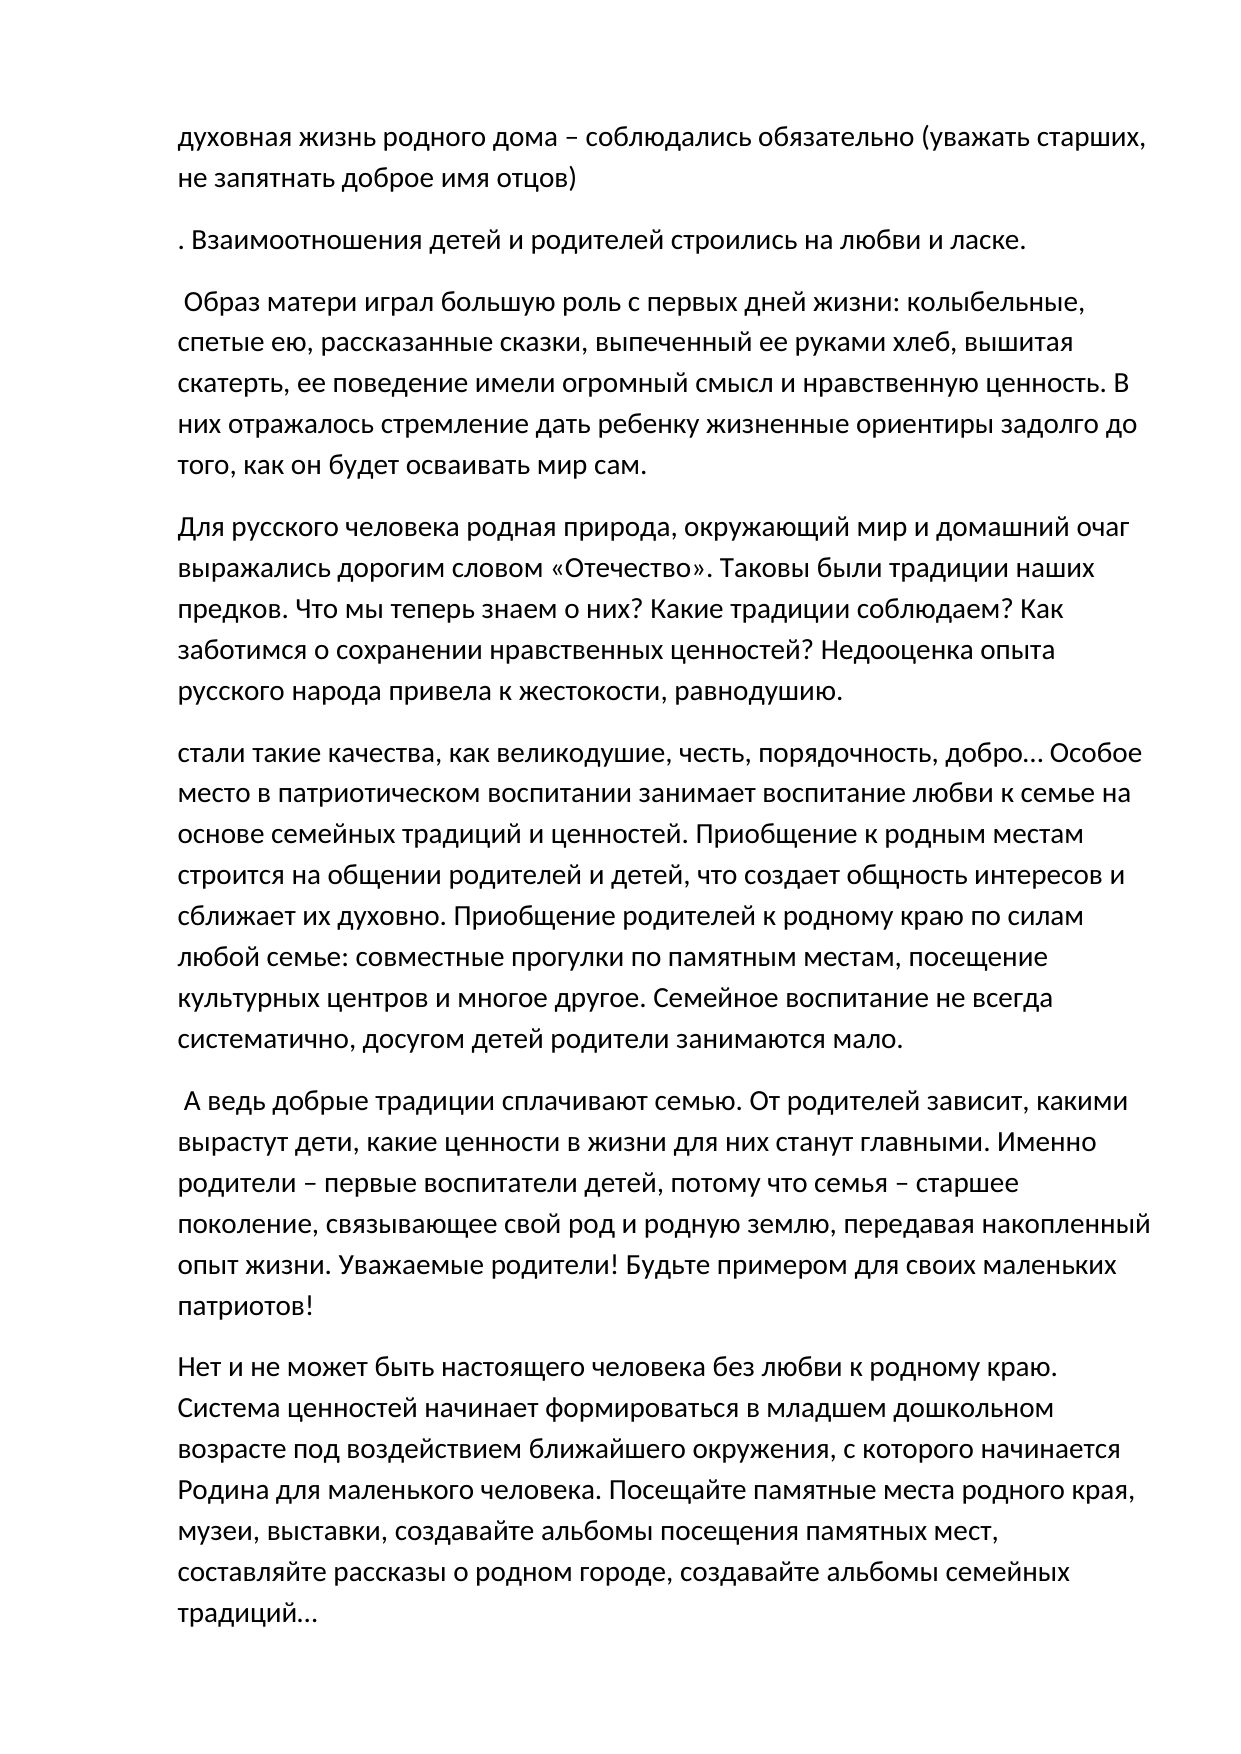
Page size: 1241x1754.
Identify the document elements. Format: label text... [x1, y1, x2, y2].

text стали такие качества, как великодушие, честь, порядочность, добро… Особое место в патриотическом воспитании занимает воспитание любви к семье на основе семейных традиций и ценностей. Приобщение к родным местам строится на общении родителей и детей, что создает общность интересов и сближает их духовно. Приобщение родителей к родному краю по силам любой семье: совместные прогулки по памятным местам, посещение культурных центров и многое другое. Семейное воспитание не всегда систематично, досугом детей родители занимаются мало. [177, 734, 1152, 1056]
text А ведь добрые традиции сплачивают семью. От родителей зависит, какими вырастут дети, какие ценности в жизни для них станут главными. Именно родители – первые воспитатели детей, потому что семья – старшее поколение, связывающее свой род и родную землю, передавая накопленный опыт жизни. Уважаемые родители! Будьте примером для своих маленьких патриотов! [177, 1082, 1152, 1322]
text . Взаимоотношения детей и родителей строились на любви и ласке. [177, 221, 1152, 256]
text Нет и не может быть настоящего человека без любви к родному краю. Система ценностей начинает формироваться в младшем дошкольном возрасте под воздействием ближайшего окружения, с которого начинается Родина для маленького человека. Посещайте памятные места родного края, музеи, выставки, создавайте альбомы посещения памятных мест, составляйте рассказы о родном городе, создавайте альбомы семейных традиций… [177, 1348, 1152, 1630]
text Образ матери играл большую роль с первых дней жизни: колыбельные, спетые ею, рассказанные сказки, выпеченный ее руками хлеб, вышитая скатерть, ее поведение имели огромный смысл и нравственную ценность. В них отражалось стремление дать ребенку жизненные ориентиры задолго до того, как он будет осваивать мир сам. [177, 283, 1152, 482]
text Для русского человека родная природа, окружающий мир и домашний очаг выражались дорогим словом «Отечество». Таковы были традиции наших предков. Что мы теперь знаем о них? Какие традиции соблюдаем? Как заботимся о сохранении нравственных ценностей? Недооценка опыта русского народа привела к жестокости, равнодушию. [177, 508, 1152, 707]
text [177, 118, 1152, 195]
